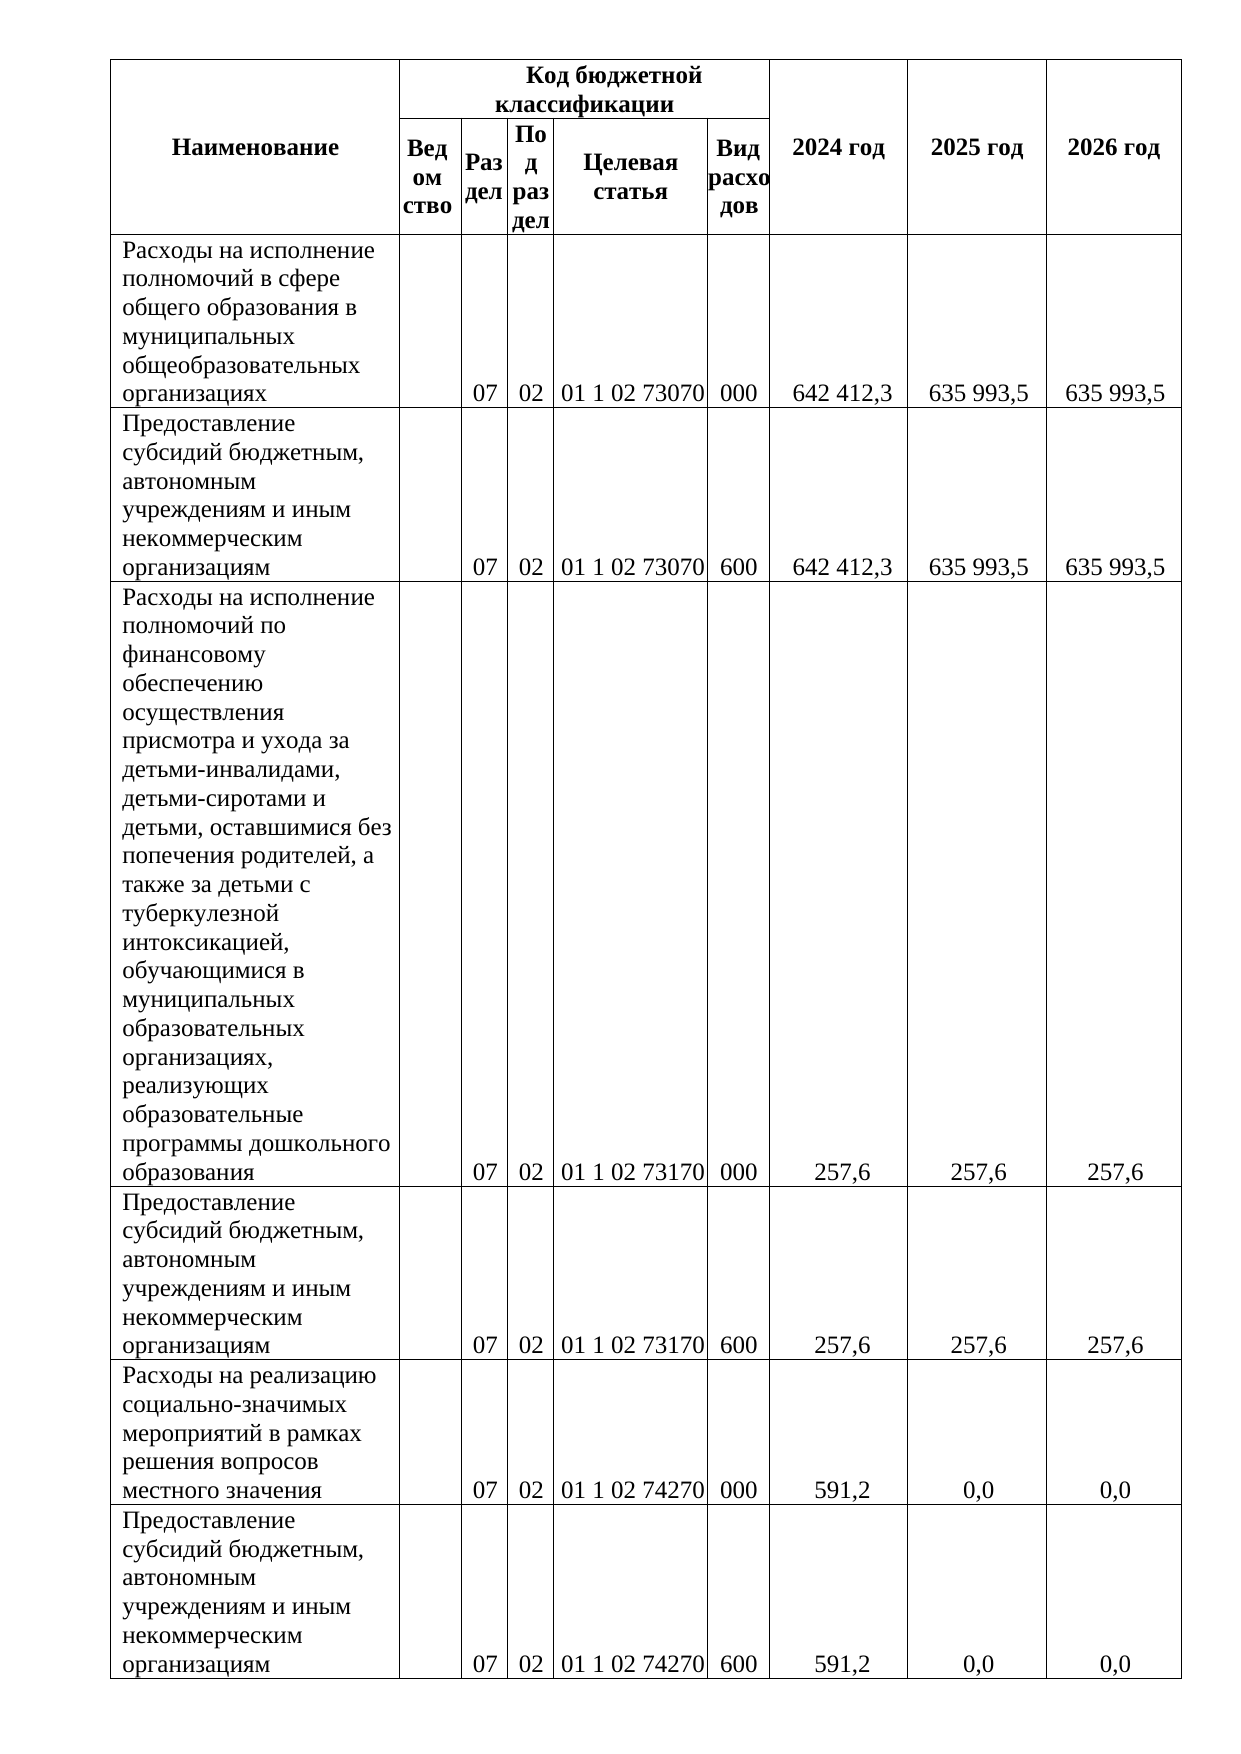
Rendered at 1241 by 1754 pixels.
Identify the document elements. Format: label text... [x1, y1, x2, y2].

table_cell 000 [708, 235, 769, 407]
table_cell 02 [508, 408, 553, 581]
table_cell 591,2 [770, 1505, 907, 1677]
table_cell 257,6 [1047, 582, 1181, 1186]
table_cell 0,0 [908, 1505, 1046, 1677]
table_cell 01 1 02 73170 [554, 582, 707, 1186]
table_cell [400, 1187, 461, 1359]
table_cell 0,0 [908, 1360, 1046, 1504]
table_cell 642 412,3 [770, 408, 907, 581]
table_cell 02 [508, 1187, 553, 1359]
table_cell 635 993,5 [908, 235, 1046, 407]
table_cell 01 1 02 73170 [554, 1187, 707, 1359]
table_cell 07 [462, 408, 507, 581]
table_cell 257,6 [770, 1187, 907, 1359]
table_cell 000 [708, 1360, 769, 1504]
table_cell [400, 582, 461, 1186]
table_cell 600 [708, 408, 769, 581]
table_cell Целевая статья [554, 119, 707, 234]
table_cell Под раз дел [508, 119, 553, 234]
table_cell [400, 235, 461, 407]
table_header 2026 год [1047, 60, 1181, 234]
table_cell 635 993,5 [1047, 235, 1181, 407]
table_cell 257,6 [908, 582, 1046, 1186]
table_cell Расходы на исполнение полномочий по финансовому обеспечению осуществления присмотра и ухода за детьми-инвалидами, детьми-сиротами и детьми, оставшимися без попечения родителей, а также за детьми с туберкулезной интоксикацией, обучающимися в муниципальных образовательных организациях, реализующих образовательные программы дошкольного образования [111, 582, 399, 1186]
table_cell 635 993,5 [1047, 408, 1181, 581]
table_header 2024 год [770, 60, 907, 234]
table_header Наименование [111, 60, 399, 234]
table_header 2025 год [908, 60, 1046, 234]
table_cell Раз дел [462, 119, 507, 234]
table_cell Расходы на исполнение полномочий в сфере общего образования в муниципальных общеобразовательных организациях [111, 235, 399, 407]
table_cell [400, 1360, 461, 1504]
table_cell 0,0 [1047, 1505, 1181, 1677]
table_cell 02 [508, 1505, 553, 1677]
table_cell Предоставление субсидий бюджетным, автономным учреждениям и иным некоммерческим организациям [111, 1187, 399, 1359]
table_cell Ведом ство [400, 119, 461, 234]
table_cell 07 [462, 1187, 507, 1359]
table_cell 02 [508, 582, 553, 1186]
table_cell Предоставление субсидий бюджетным, автономным учреждениям и иным некоммерческим организациям [111, 408, 399, 581]
table_cell 07 [462, 1360, 507, 1504]
table_cell 591,2 [770, 1360, 907, 1504]
table_cell 07 [462, 582, 507, 1186]
table_cell 01 1 02 74270 [554, 1505, 707, 1677]
table_cell 635 993,5 [908, 408, 1046, 581]
table_header Код бюджетной классификации [400, 60, 769, 118]
table_cell Предоставление субсидий бюджетным, автономным учреждениям и иным некоммерческим организациям [111, 1505, 399, 1677]
table_cell 257,6 [1047, 1187, 1181, 1359]
table_cell 01 1 02 73070 [554, 408, 707, 581]
table_cell Вид расходов [708, 119, 769, 234]
table_cell [400, 408, 461, 581]
table_cell 01 1 02 73070 [554, 235, 707, 407]
table_cell 600 [708, 1187, 769, 1359]
table_cell 07 [462, 1505, 507, 1677]
table_cell 642 412,3 [770, 235, 907, 407]
table_cell [400, 1505, 461, 1677]
table_cell 01 1 02 74270 [554, 1360, 707, 1504]
table_cell 257,6 [908, 1187, 1046, 1359]
table_cell 000 [708, 582, 769, 1186]
table_cell 257,6 [770, 582, 907, 1186]
table_cell 02 [508, 235, 553, 407]
table_cell 600 [708, 1505, 769, 1677]
table_cell 07 [462, 235, 507, 407]
table_cell Расходы на реализацию социально-значимых мероприятий в рамках решения вопросов местного значения [111, 1360, 399, 1504]
table_cell 0,0 [1047, 1360, 1181, 1504]
table_cell 02 [508, 1360, 553, 1504]
